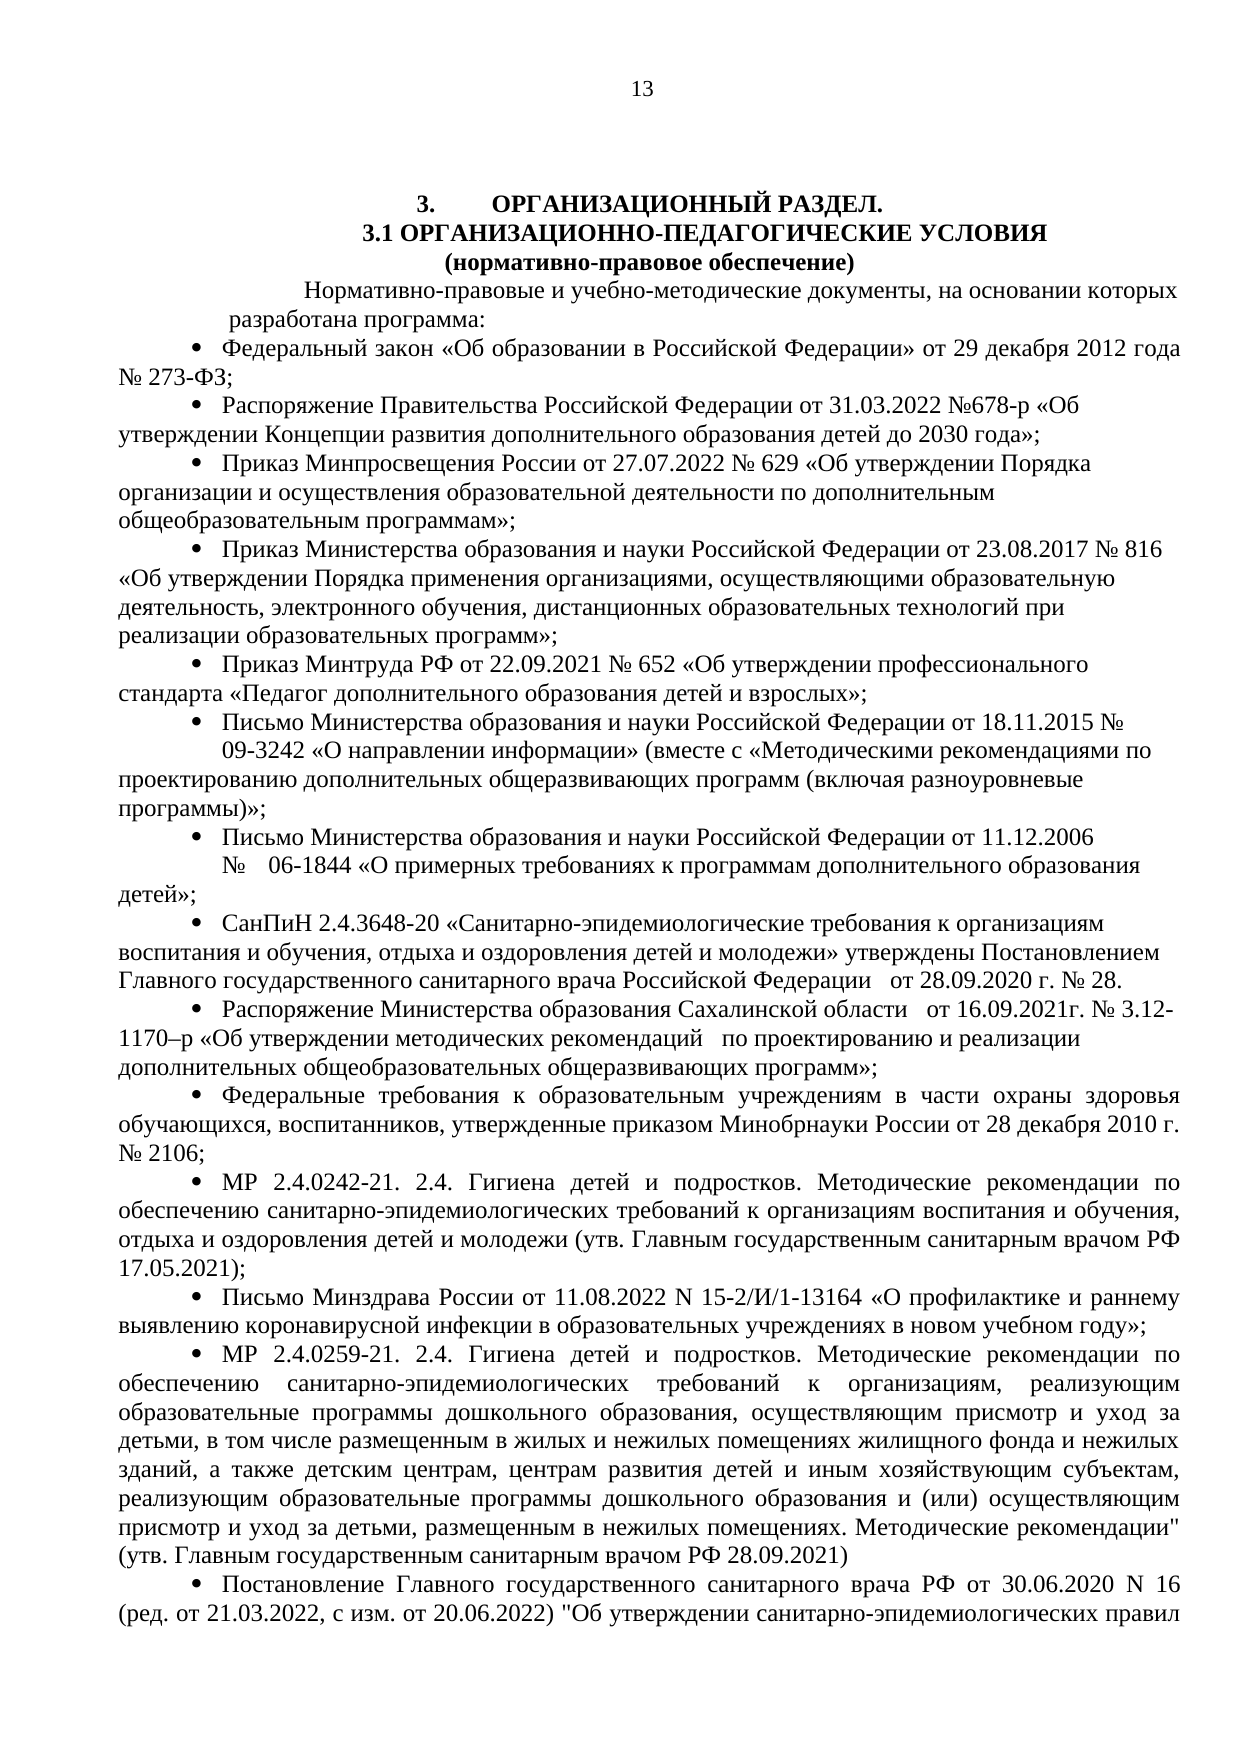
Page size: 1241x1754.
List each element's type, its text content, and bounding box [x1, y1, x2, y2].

text 3.1 ОРГАНИЗАЦИОННО-ПЕДАГОГИЧЕСКИЕ УСЛОВИЯ [229, 218, 1181, 247]
list Письмо Министерства образования и науки Российской Федерации от 18.11.2015 № 09-3242 «О направлении информации» (вместе с «Методическими рекомендациями по проектированию дополнительных общеразвивающих программ (включая разноуровневые программы)»; [118, 707, 1181, 822]
list Письмо Минздрава России от 11.08.2022 N 15-2/И/1-13164 «О профилактике и раннему выявлению коронавирусной инфекции в образовательных учреждениях в новом учебном году»; [118, 1282, 1181, 1339]
list Приказ Минтруда РФ от 22.09.2021 № 652 «Об утверждении профессионального стандарта «Педагог дополнительного образования детей и взрослых»; [118, 649, 1181, 707]
list Письмо Министерства образования и науки Российской Федерации от 11.12.2006 № 06-1844 «О примерных требованиях к программам дополнительного образования детей»; [118, 822, 1181, 908]
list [118, 1569, 1181, 1627]
list Федеральные требования к образовательным учреждениям в части охраны здоровья обучающихся, воспитанников, утвержденные приказом Минобрнауки России от 28 декабря 2010 г. № 2106; [118, 1081, 1181, 1167]
list ОРГАНИЗАЦИОННЫЙ РАЗДЕЛ. [118, 189, 1181, 218]
text Нормативно-правовые и учебно-методические документы, на основании которых разработана программа: [229, 276, 1181, 333]
list МР 2.4.0259-21. 2.4. Гигиена детей и подростков. Методические рекомендации по обеспечению санитарно-эпидемиологических требований к организациям, реализующим образовательные программы дошкольного образования, осуществляющим присмотр и уход за детьми, в том числе размещенным в жилых и нежилых помещениях жилищного фонда и нежилых зданий, а также детским центрам, центрам развития детей и иным хозяйствующим субъектам, реализующим образовательные программы дошкольного образования и (или) осуществляющим присмотр и уход за детьми, размещенным в нежилых помещениях. Методические рекомендации" (утв. Главным государственным санитарным врачом РФ 28.09.2021) [118, 1339, 1181, 1569]
list МР 2.4.0242-21. 2.4. Гигиена детей и подростков. Методические рекомендации по обеспечению санитарно-эпидемиологических требований к организациям воспитания и обучения, отдыха и оздоровления детей и молодежи (утв. Главным государственным санитарным врачом РФ 17.05.2021); [118, 1167, 1181, 1282]
list Приказ Минпросвещения России от 27.07.2022 № 629 «Об утверждении Порядка организации и осуществления образовательной деятельности по дополнительным общеобразовательным программам»; [118, 448, 1181, 534]
list (нормативно-правовое обеспечение) [118, 247, 1181, 276]
list Приказ Министерства образования и науки Российской Федерации от 23.08.2017 № 816 «Об утверждении Порядка применения организациями, осуществляющими образовательную деятельность, электронного обучения, дистанционных образовательных технологий при реализации образовательных программ»; [118, 534, 1181, 649]
list Распоряжение Правительства Российской Федерации от 31.03.2022 №678-р «Об утверждении Концепции развития дополнительного образования детей до 2030 года»; [118, 391, 1181, 448]
list Распоряжение Министерства образования Сахалинской области от 16.09.2021г. № 3.12-1170–р «Об утверждении методических рекомендаций по проектированию и реализации дополнительных общеобразовательных общеразвивающих программ»; [118, 994, 1181, 1081]
list Федеральный закон «Об образовании в Российской Федерации» от 29 декабря 2012 года № 273-ФЗ; [118, 333, 1181, 391]
list СанПиН 2.4.3648-20 «Санитарно-эпидемиологические требования к организациям воспитания и обучения, отдыха и оздоровления детей и молодежи» утверждены Постановлением Главного государственного санитарного врача Российской Федерации от 28.09.2020 г. № 28. [118, 908, 1181, 994]
